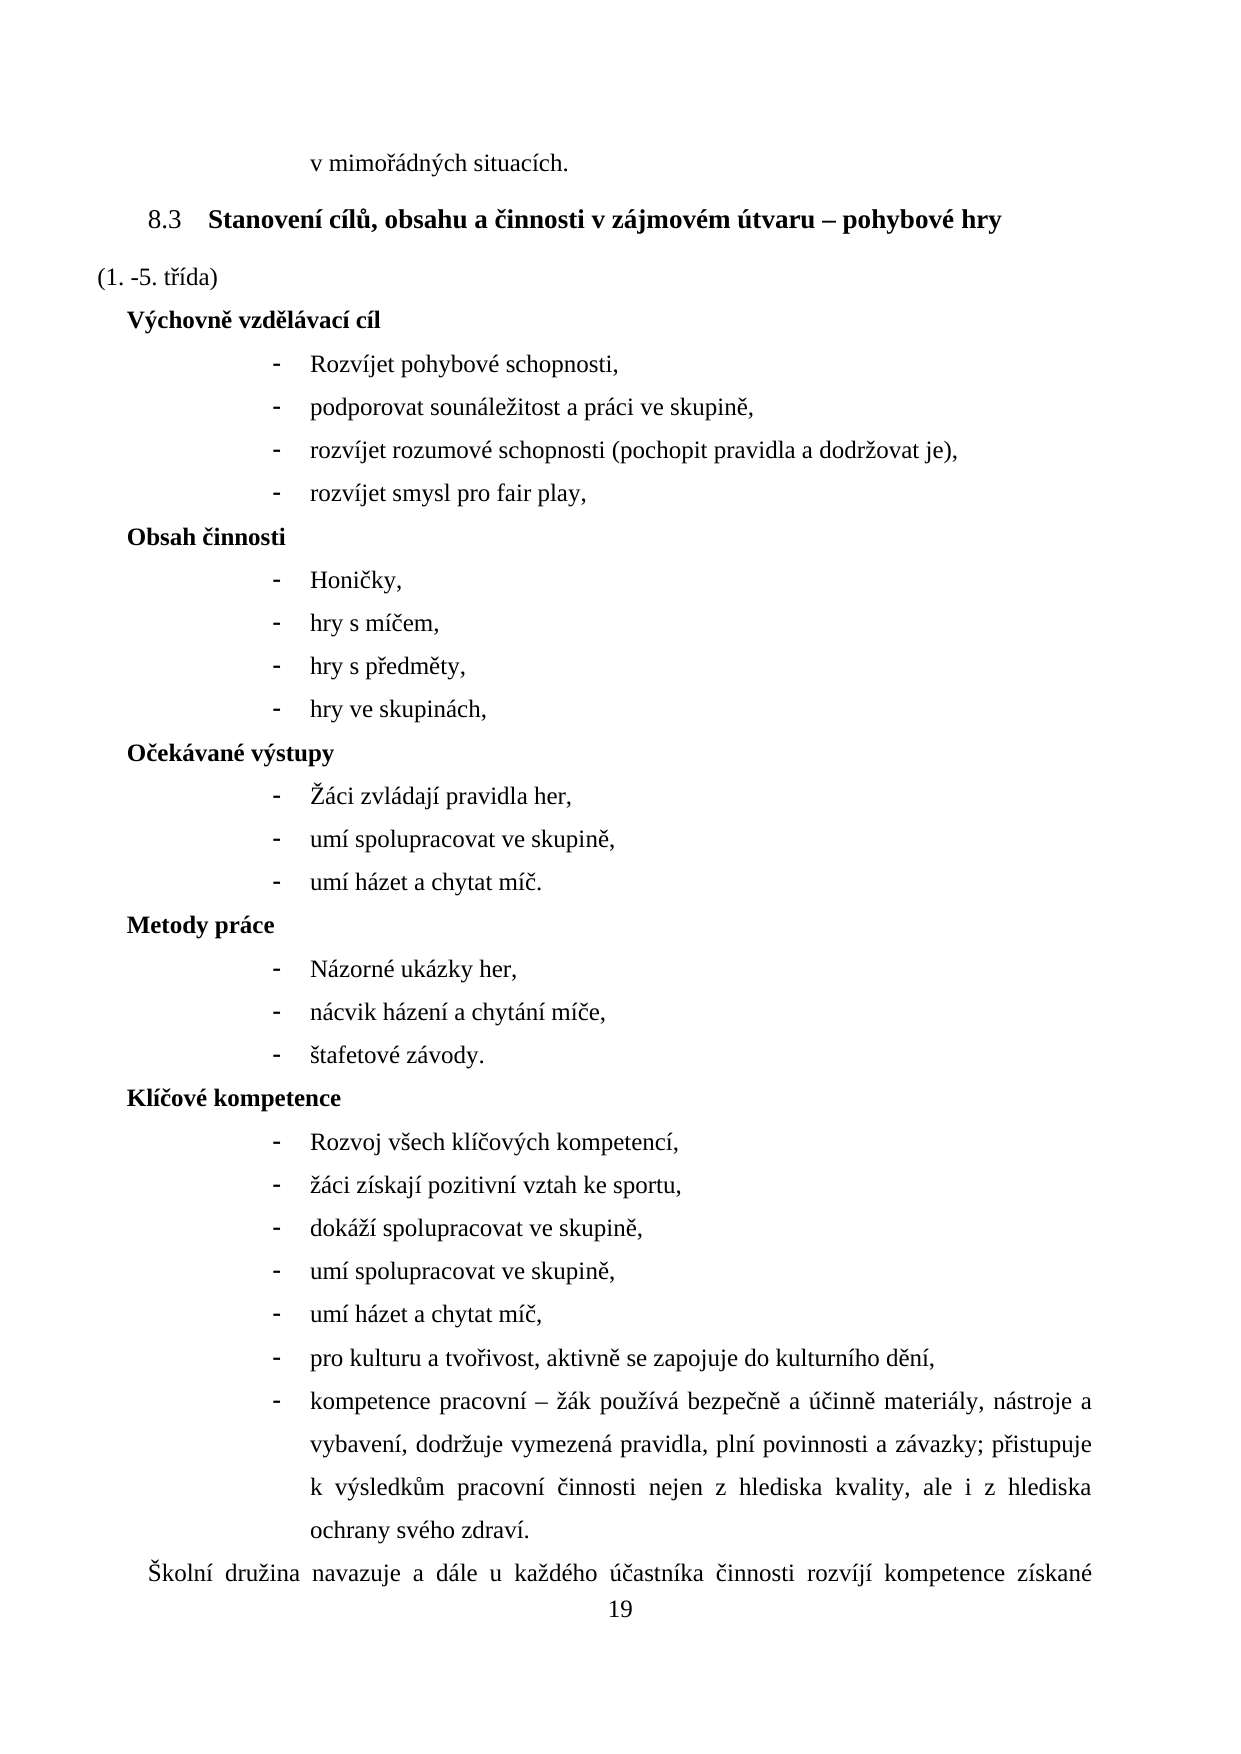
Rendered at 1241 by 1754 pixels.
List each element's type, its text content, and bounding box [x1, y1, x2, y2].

list pro kulturu a tvořivost, aktivně se zapojuje do kulturního dění, [272, 1343, 1093, 1371]
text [148, 1558, 1093, 1587]
text Výchovně vzdělávací cíl [127, 306, 1093, 334]
list umí spolupracovat ve skupině, [272, 824, 1093, 853]
text Metody práce [127, 911, 1093, 939]
text Klíčové kompetence [127, 1083, 1093, 1112]
list Honičky, [272, 565, 1093, 593]
list umí házet a chytat míč, [272, 1299, 1093, 1328]
list dokáží spolupracovat ve skupině, [272, 1213, 1093, 1242]
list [272, 148, 1093, 176]
list Rozvíjet pohybové schopnosti, [272, 349, 1093, 377]
list rozvíjet smysl pro fair play, [272, 478, 1093, 507]
list nácvik házení a chytání míče, [272, 997, 1093, 1026]
text Obsah činnosti [127, 522, 1093, 550]
list Žáci zvládají pravidla her, [272, 781, 1093, 810]
list Rozvoj všech klíčových kompetencí, [272, 1127, 1093, 1155]
subtitle Stanovení cílů, obsahu a činnosti v zájmovém útvaru – pohybové hry [148, 203, 1093, 234]
list hry ve skupinách, [272, 694, 1093, 723]
list podporovat sounáležitost a práci ve skupině, [272, 392, 1093, 421]
list umí házet a chytat míč. [272, 867, 1093, 896]
text Očekávané výstupy [127, 738, 1093, 766]
list hry s míčem, [272, 608, 1093, 637]
list umí spolupracovat ve skupině, [272, 1256, 1093, 1285]
list žáci získají pozitivní vztah ke sportu, [272, 1170, 1093, 1198]
text (1. -5. třída) [97, 262, 1093, 291]
list hry s předměty, [272, 651, 1093, 680]
list rozvíjet rozumové schopnosti (pochopit pravidla a dodržovat je), [272, 435, 1093, 464]
list kompetence pracovní – žák používá bezpečně a účinně materiály, nástroje a vybavení, dodržuje vymezená pravidla, plní povinnosti a závazky; přistupuje k výsledkům pracovní činnosti nejen z hlediska kvality, ale i z hlediska ochrany svého zdraví. [272, 1386, 1093, 1544]
list Názorné ukázky her, [272, 954, 1093, 982]
list štafetové závody. [272, 1040, 1093, 1069]
